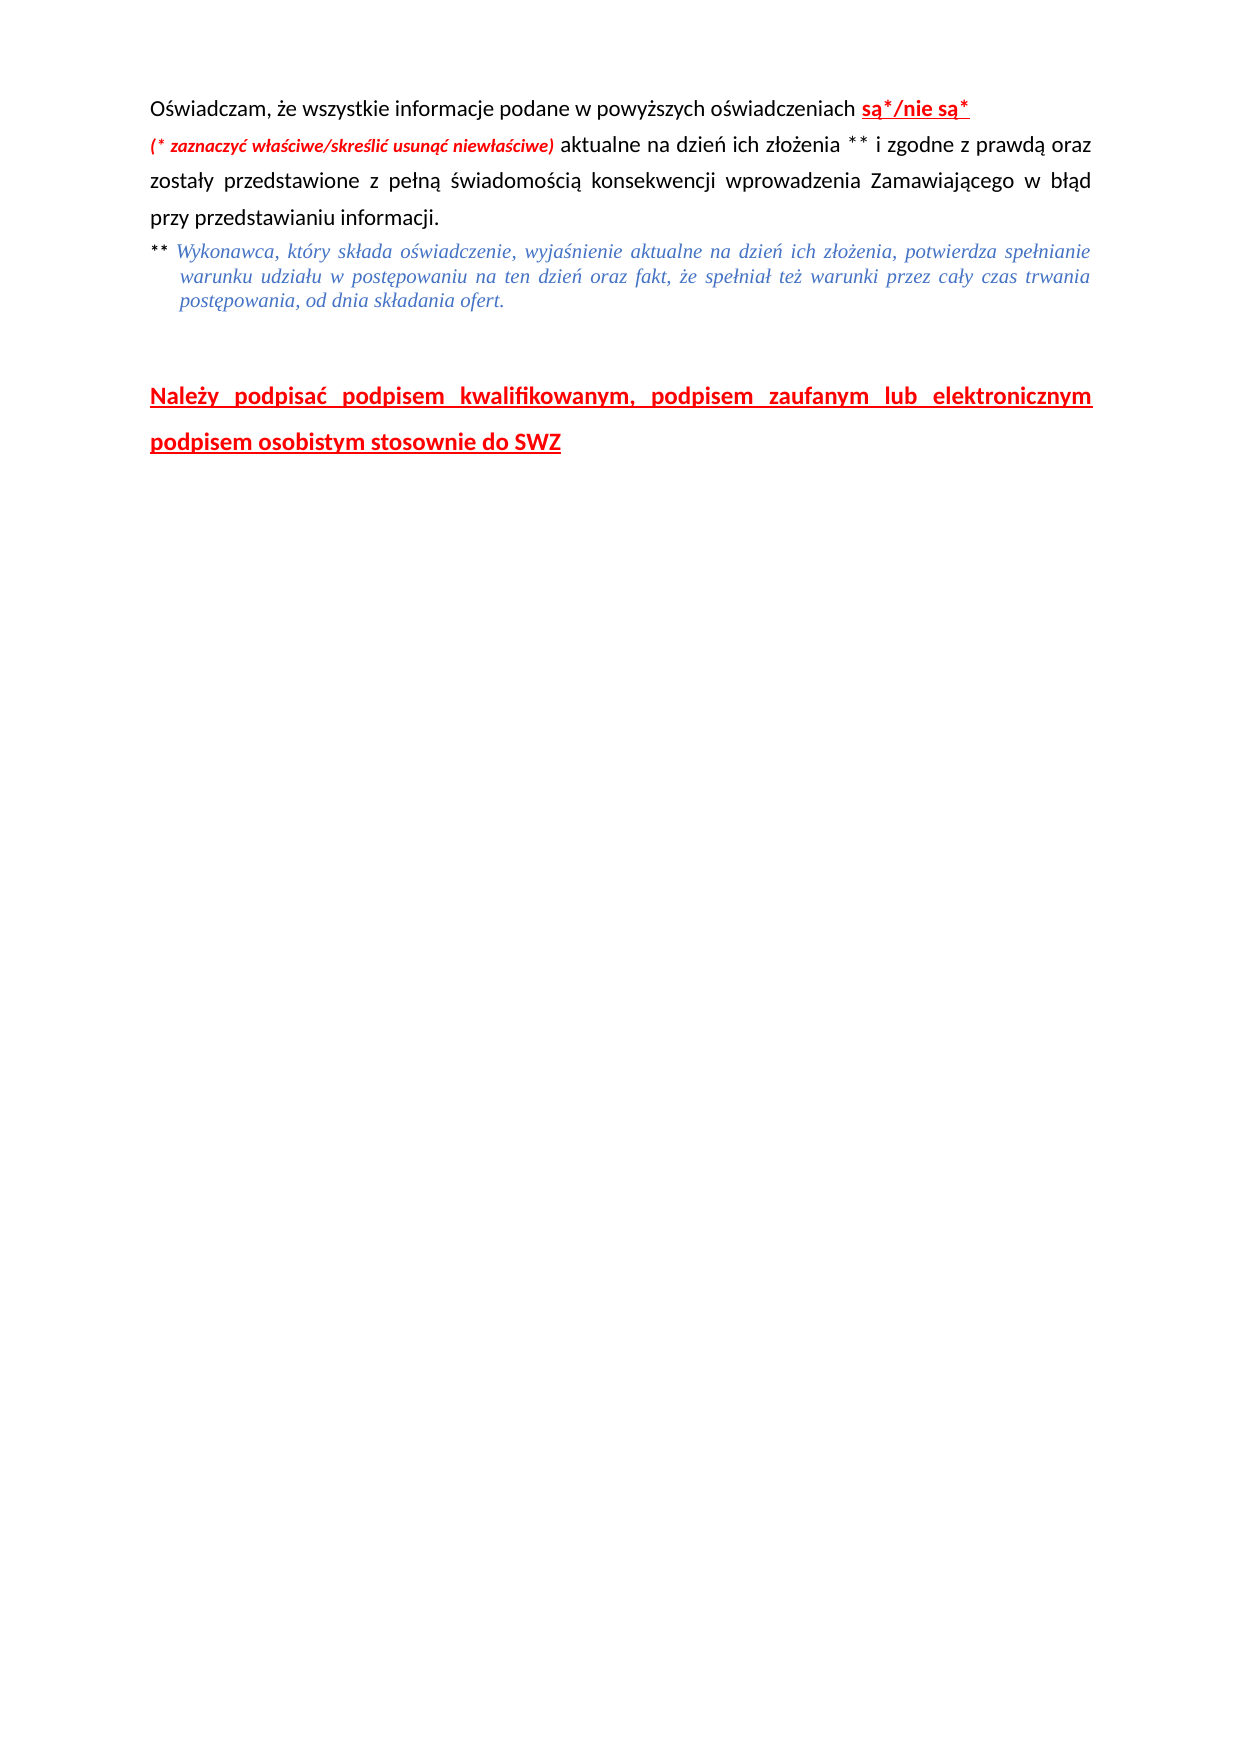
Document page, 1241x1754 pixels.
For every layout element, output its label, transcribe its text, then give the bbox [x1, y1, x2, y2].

text Należy podpisać podpisem kwalifikowanym, podpisem zaufanym lub elektronicznym podpisem osobistym stosownie do SWZ [150, 408, 1092, 456]
text (* zaznaczyć właściwe/skreślić usunąć niewłaściwe) aktualne na dzień ich złożenia ** i zgodne z prawdą oraz zostały przedstawione z pełną świadomością konsekwencji wprowadzenia Zamawiającego w błąd przy przedstawianiu informacji. [150, 130, 1092, 231]
text ** Wykonawca, który składa oświadczenie, wyjaśnienie aktualne na dzień ich złożenia, potwierdza spełnianie warunku udziału w postępowaniu na ten dzień oraz fakt, że spełniał też warunki przez cały czas trwania postępowania, od dnia składania ofert. [150, 239, 1092, 312]
text Oświadczam, że wszystkie informacje podane w powyższych oświadczeniach są*/nie są* [150, 94, 1092, 122]
text Należy podpisać podpisem kwalifikowanym, podpisem zaufanym lub elektronicznym podpisem osobistym stosownie do SWZ [150, 380, 1092, 406]
